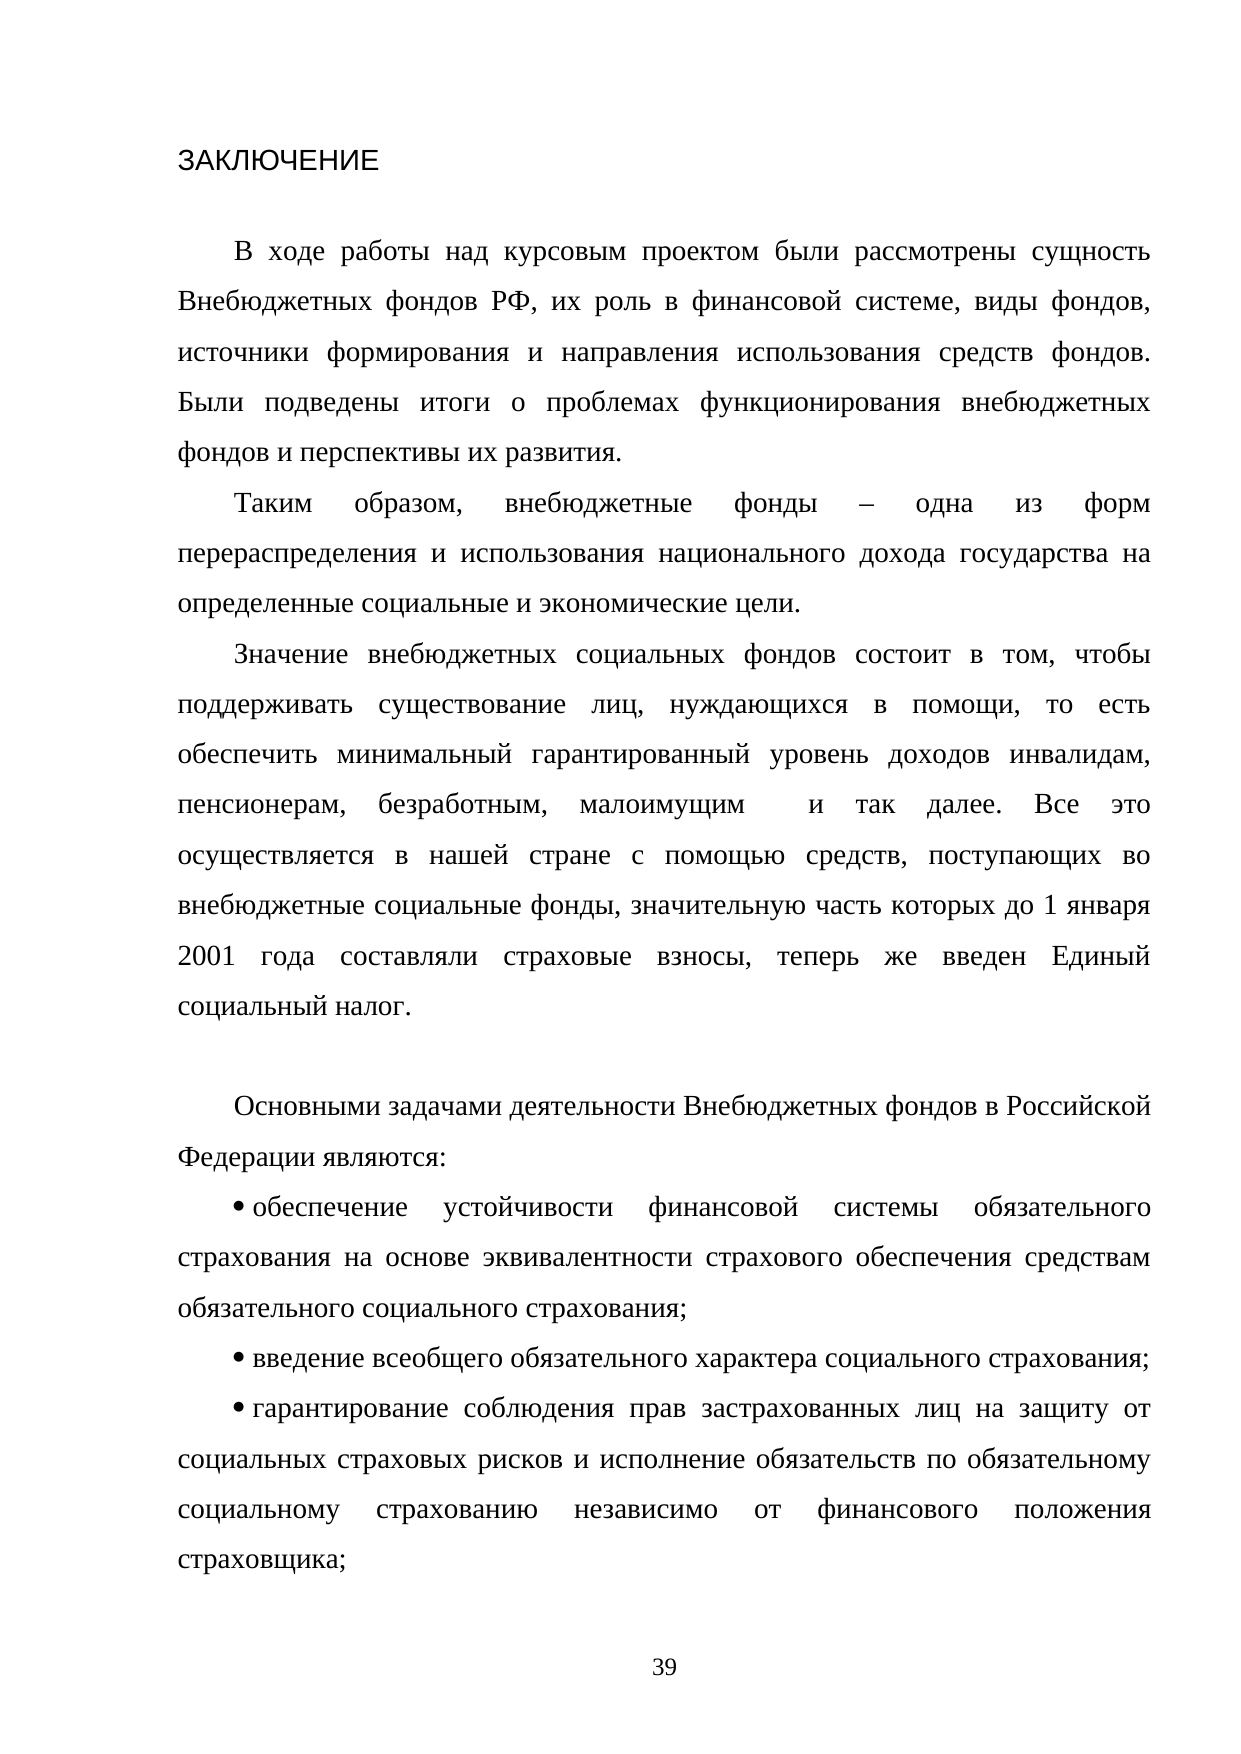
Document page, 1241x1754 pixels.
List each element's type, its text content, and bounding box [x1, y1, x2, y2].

subtitle ЗАКЛЮЧЕНИЕ [177, 143, 1152, 177]
text Основными задачами деятельности Внебюджетных фондов в Российской Федерации являются: [177, 1088, 1152, 1172]
list введение всеобщего обязательного характера социального страхования; [177, 1340, 1152, 1374]
text В ходе работы над курсовым проектом были рассмотрены сущность Внебюджетных фондов РФ, их роль в финансовой системе, виды фондов, источники формирования и направления использования средств фондов. Были подведены итоги о проблемах функционирования внебюджетных фондов и перспективы их развития. [177, 233, 1152, 468]
list гарантирование соблюдения прав застрахованных лиц на защиту от социальных страховых рисков и исполнение обязательств по обязательному социальному страхованию независимо от финансового положения страховщика; [177, 1391, 1152, 1575]
text Таким образом, внебюджетные фонды – одна из форм перераспределения и использования национального дохода государства на определенные социальные и экономические цели. [177, 485, 1152, 619]
list обеспечение устойчивости финансовой системы обязательного страхования на основе эквивалентности страхового обеспечения средствам обязательного социального страхования; [177, 1189, 1152, 1323]
text Значение внебюджетных социальных фондов состоит в том, чтобы поддерживать существование лиц, нуждающихся в помощи, то есть обеспечить минимальный гарантированный уровень доходов инвалидам, пенсионерам, безработным, малоимущим и так далее. Все это осуществляется в нашей стране с помощью средств, поступающих во внебюджетные социальные фонды, значительную часть которых до 1 января 2001 года составляли страховые взносы, теперь же введен Единый социальный налог. [177, 636, 1152, 1021]
